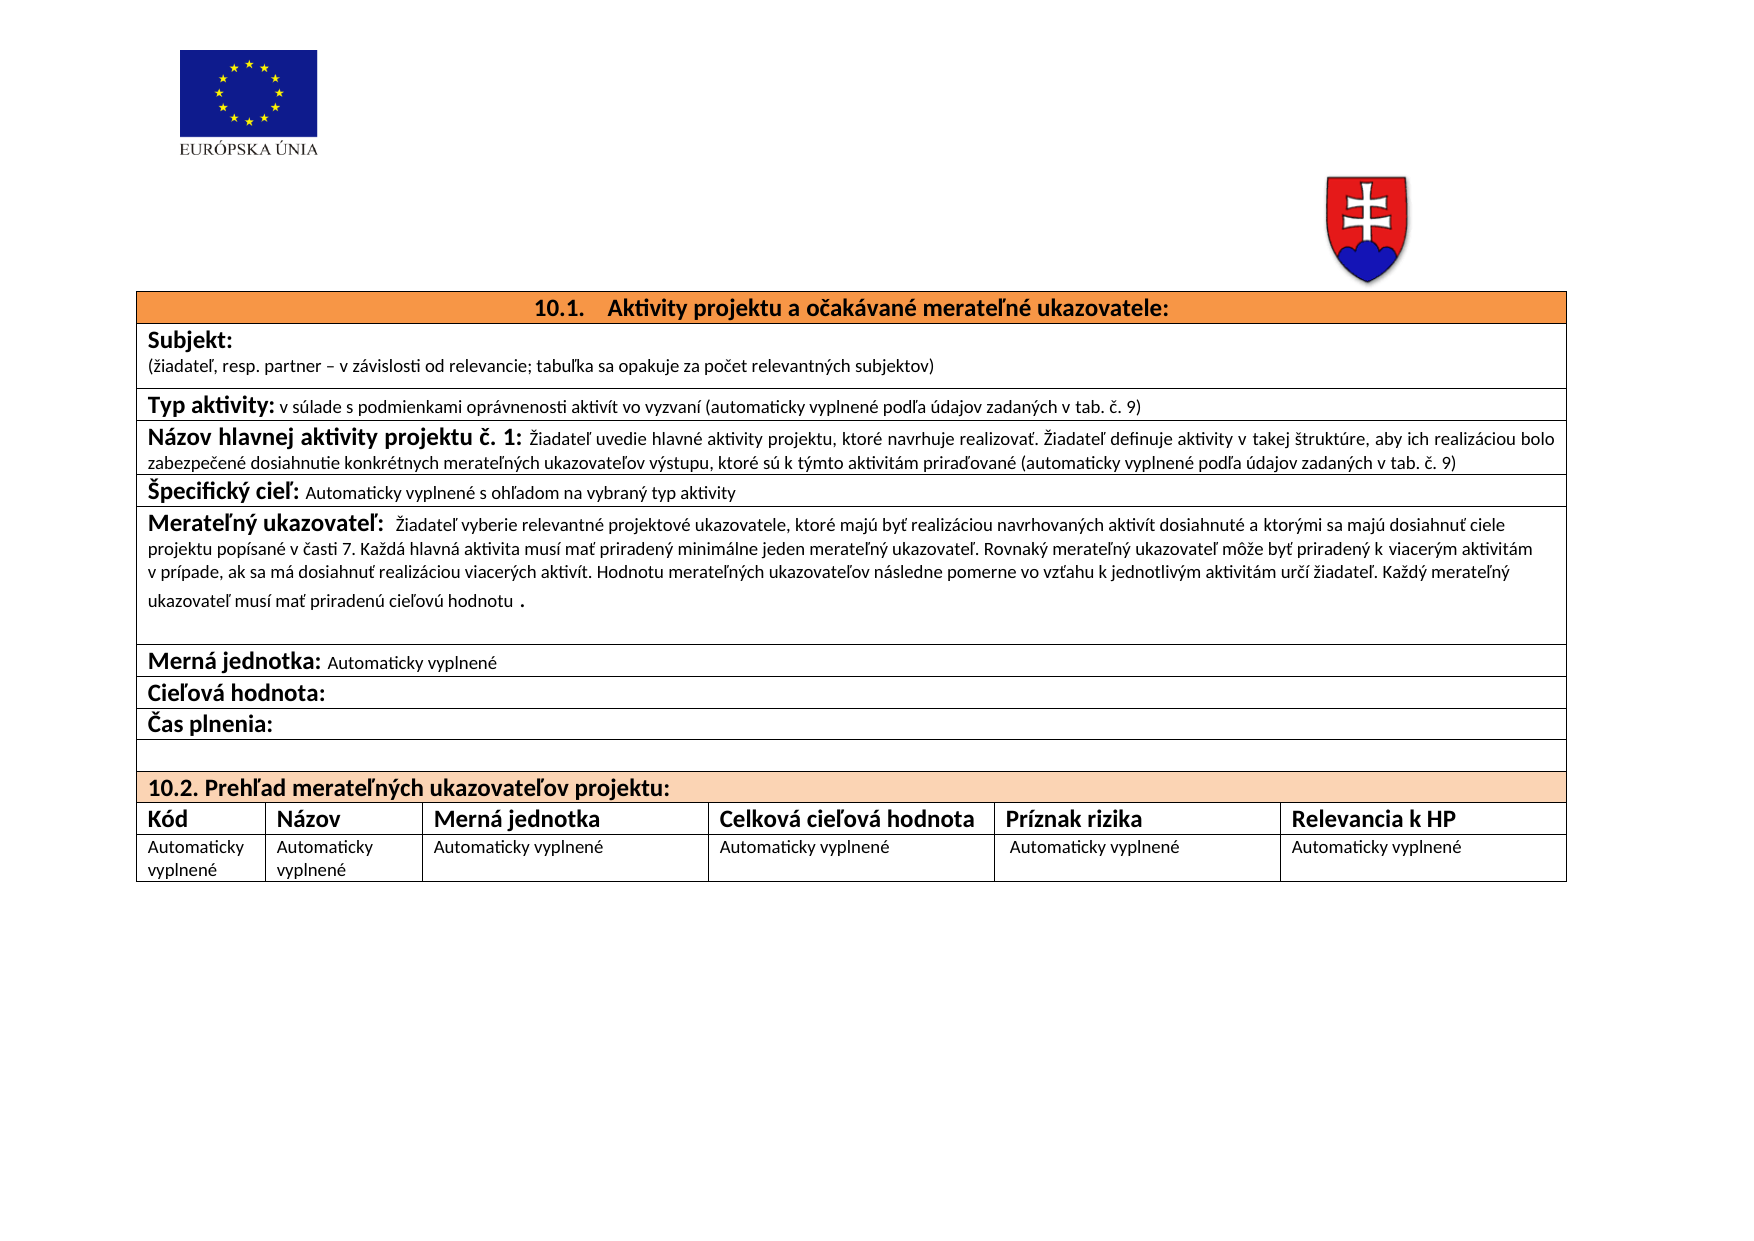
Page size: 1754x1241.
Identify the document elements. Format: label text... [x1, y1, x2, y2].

picture [179, 50, 318, 155]
table_cell Príznak rizika [995, 803, 1280, 834]
table_cell Merateľný ukazovateľ: Žiadateľ vyberie relevantné projektové ukazovatele, ktoré majú byť realizáciou navrhovaných aktivít dosiahnuté a ktorými sa majú dosiahnuť ciele projektu popísané v časti 7. Každá hlavná aktivita musí mať priradený minimálne jeden merateľný ukazovateľ. Rovnaký merateľný ukazovateľ môže byť priradený k viacerým aktivitám v prípade, ak sa má dosiahnuť realizáciou viacerých aktivít. Hodnotu merateľných ukazovateľov následne pomerne vo vzťahu k jednotlivým aktivitám určí žiadateľ. Každý merateľný ukazovateľ musí mať priradenú cieľovú hodnotu . [137, 507, 1566, 644]
table_cell Typ aktivity: v súlade s podmienkami oprávnenosti aktivít vo vyzvaní (automaticky vyplnené podľa údajov zadaných v tab. č. 9) [137, 389, 1566, 420]
table_cell Kód [137, 803, 265, 834]
table_cell Cieľová hodnota: [137, 677, 1566, 707]
table_cell Názov [266, 803, 422, 834]
table_cell Názov hlavnej aktivity projektu č. 1: Žiadateľ uvedie hlavné aktivity projektu, ktoré navrhuje realizovať. Žiadateľ definuje aktivity v takej štruktúre, aby ich realizáciou bolo zabezpečené dosiahnutie konkrétnych merateľných ukazovateľov výstupu, ktoré sú k týmto aktivitám priraďované (automaticky vyplnené podľa údajov zadaných v tab. č. 9) [137, 421, 1566, 474]
table_cell Celková cieľová hodnota [709, 803, 994, 834]
table_cell Automaticky vyplnené [995, 835, 1280, 881]
table_cell 10.2. Prehľad merateľných ukazovateľov projektu: [137, 772, 1566, 802]
table_cell Špecifický cieľ: Automaticky vyplnené s ohľadom na vybraný typ aktivity [137, 475, 1566, 506]
table_cell Čas plnenia: [137, 709, 1566, 739]
picture [1323, 173, 1415, 291]
table_cell Merná jednotka: Automaticky vyplnené [137, 645, 1566, 676]
table_cell Automaticky vyplnené [423, 835, 708, 881]
table_cell Automaticky vyplnené [709, 835, 994, 881]
table_cell Automaticky vyplnené [266, 835, 422, 881]
table_cell Merná jednotka [423, 803, 708, 834]
table_cell Automaticky vyplnené [1281, 835, 1566, 881]
table_cell Subjekt: (žiadateľ, resp. partner – v závislosti od relevancie; tabuľka sa opakuje za počet relevantných subjektov) [137, 324, 1566, 388]
table_header 10.1. Aktivity projektu a očakávané merateľné ukazovatele: [137, 292, 1566, 323]
table_cell Automaticky vyplnené [137, 835, 265, 881]
table_cell Relevancia k HP [1281, 803, 1566, 834]
table_cell [137, 740, 1566, 771]
